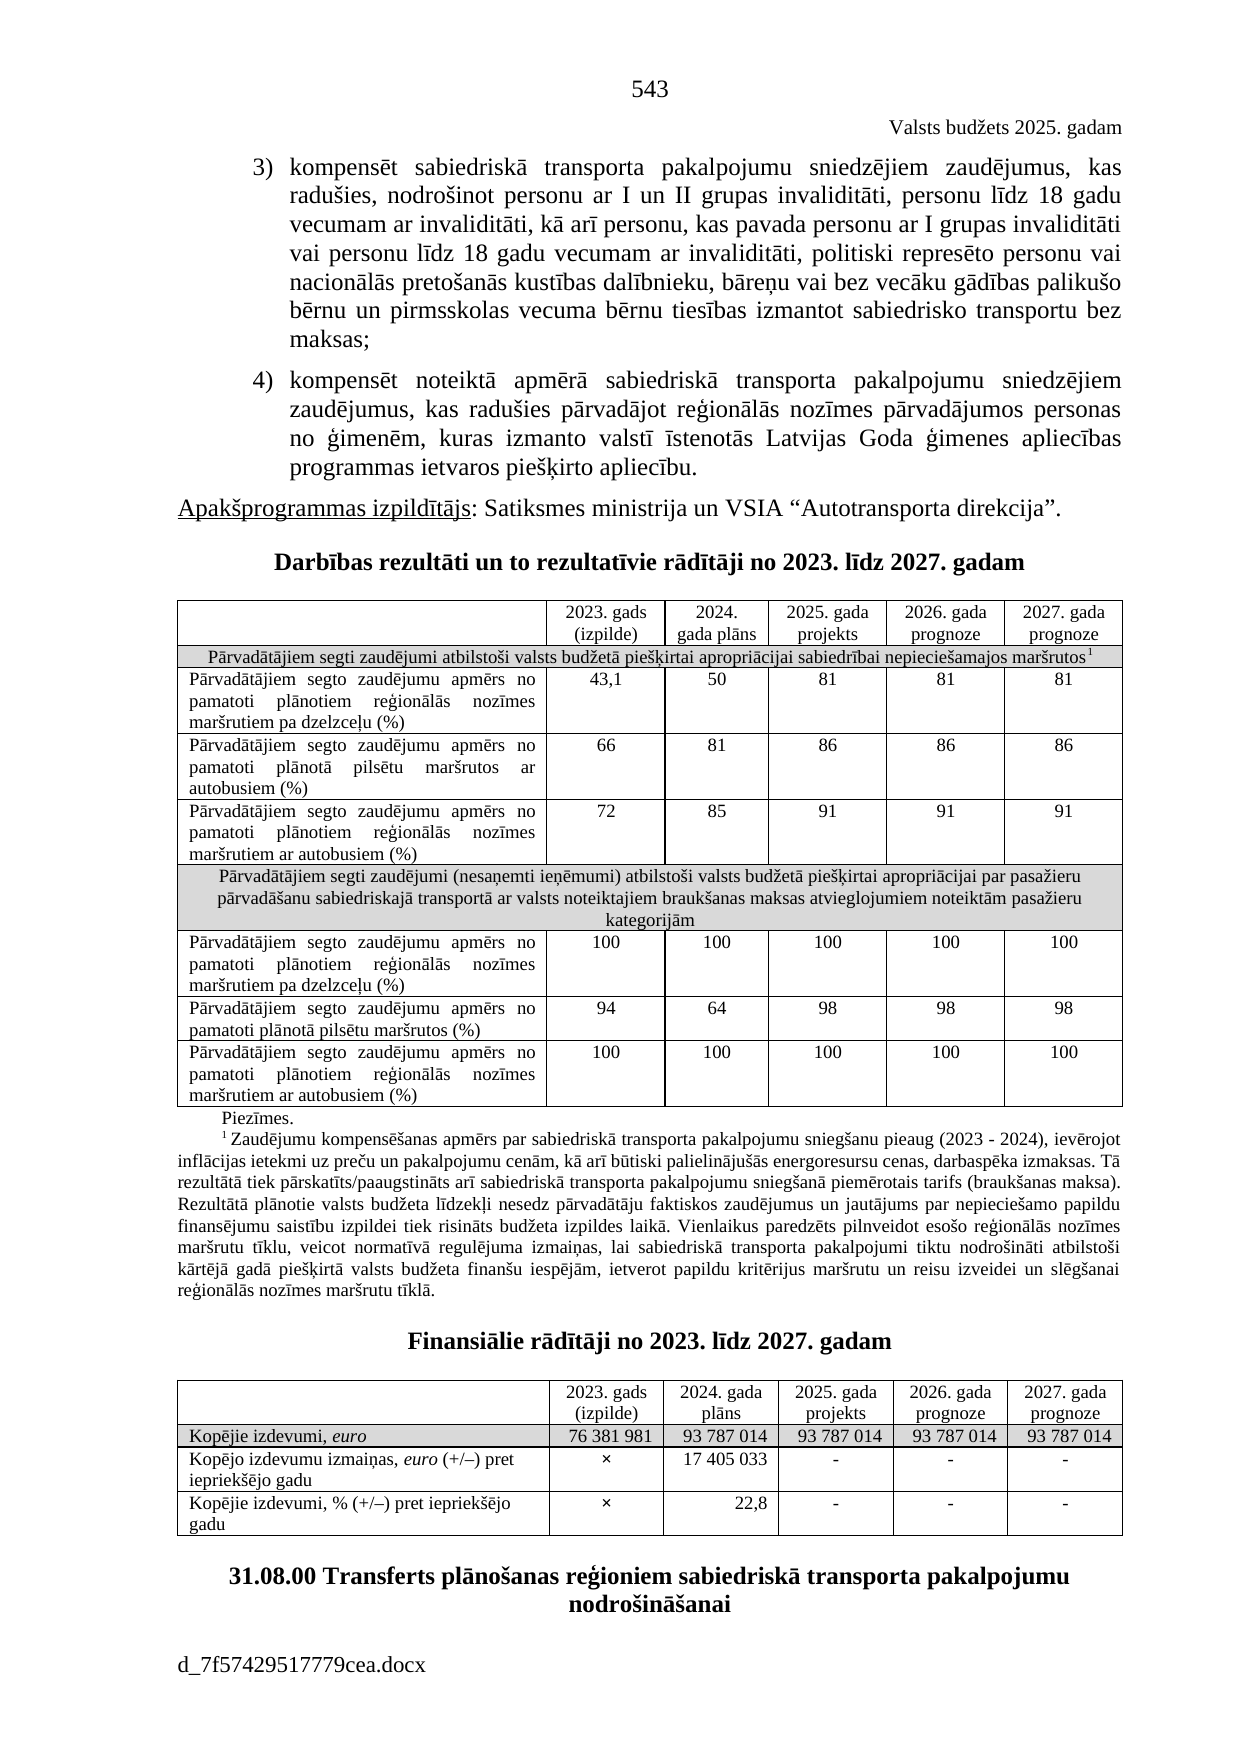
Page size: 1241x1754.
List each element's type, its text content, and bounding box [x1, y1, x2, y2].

text Finansiālie rādītāji no 2023. līdz 2027. gadam [177, 1326, 1122, 1354]
table_cell 100 [1005, 931, 1122, 996]
table_cell 64 [666, 997, 768, 1040]
table_cell 86 [769, 734, 886, 799]
table_cell - [779, 1448, 893, 1491]
table_cell 100 [769, 931, 886, 996]
table_cell 50 [666, 668, 768, 733]
table_cell 100 [666, 931, 768, 996]
table_header 2026. gada prognoze [894, 1381, 1007, 1424]
table_cell - [894, 1448, 1007, 1491]
table_cell 81 [769, 668, 886, 733]
text 31.08.00 Transferts plānošanas reģioniem sabiedriskā transporta pakalpojumu nodrošināšanai [177, 1561, 1122, 1618]
table_cell Kopējie izdevumi, % (+/–) pret iepriekšējo gadu [178, 1492, 549, 1535]
table_header 2024. gada plāns [664, 1381, 778, 1424]
table_cell 91 [769, 800, 886, 864]
table_cell 86 [1005, 734, 1122, 799]
table_cell 100 [666, 1041, 768, 1106]
table_cell Pārvadātājiem segto zaudējumu apmērs no pamatoti plānotiem reģionālās nozīmes maršrutiem pa dzelzceļu (%) [178, 668, 546, 733]
table_cell Kopējo izdevumu izmaiņas, euro (+/–) pret iepriekšējo gadu [178, 1448, 549, 1491]
table_cell Pārvadātājiem segti zaudējumi (nesaņemti ieņēmumi) atbilstoši valsts budžetā piešķirtai apropriācijai par pasažieru pārvadāšanu sabiedriskajā transportā ar valsts noteiktajiem braukšanas maksas atvieglojumiem noteiktām pasažieru kategorijām [178, 865, 1122, 930]
table_header 2027. gada prognoze [1005, 601, 1122, 644]
table_cell 22,8 [664, 1492, 778, 1535]
table_cell 98 [1005, 997, 1122, 1040]
table_cell 85 [666, 800, 768, 864]
table_cell 100 [1005, 1041, 1122, 1106]
table_cell Pārvadātājiem segti zaudējumi atbilstoši valsts budžetā piešķirtai apropriācijai sabiedrībai nepieciešamajos maršrutos1 [178, 646, 1122, 667]
table_cell 100 [547, 931, 664, 996]
table_header 2025. gada projekts [769, 601, 886, 644]
table_cell 98 [769, 997, 886, 1040]
table_cell 93 787 014 [1008, 1425, 1122, 1446]
table_cell 91 [1005, 800, 1122, 864]
table_cell Kopējie izdevumi, euro [178, 1425, 549, 1446]
list kompensēt noteiktā apmērā sabiedriskā transporta pakalpojumu sniedzējiem zaudējumus, kas radušies pārvadājot reģionālās nozīmes pārvadājumos personas no ģimenēm, kuras izmanto valstī īstenotās Latvijas Goda ģimenes apliecības programmas ietvaros piešķirto apliecību. [252, 365, 1122, 480]
table_cell 93 787 014 [664, 1425, 778, 1446]
list kompensēt sabiedriskā transporta pakalpojumu sniedzējiem zaudējumus, kas radušies, nodrošinot personu ar I un II grupas invaliditāti, personu līdz 18 gadu vecumam ar invaliditāti, kā arī personu, kas pavada personu ar I grupas invaliditāti vai personu līdz 18 gadu vecumam ar invaliditāti, politiski represēto personu vai nacionālās pretošanās kustības dalībnieku, bāreņu vai bez vecāku gādības palikušo bērnu un pirmsskolas vecuma bērnu tiesības izmantot sabiedrisko transportu bez maksas; [252, 152, 1122, 353]
table_cell 43,1 [547, 668, 664, 733]
table_cell Pārvadātājiem segto zaudējumu apmērs no pamatoti plānotiem reģionālās nozīmes maršrutiem ar autobusiem (%) [178, 1041, 546, 1106]
table_cell 100 [547, 1041, 664, 1106]
table_cell 93 787 014 [894, 1425, 1007, 1446]
table_cell - [1008, 1448, 1122, 1491]
table_cell Pārvadātājiem segto zaudējumu apmērs no pamatoti plānotā pilsētu maršrutos (%) [178, 997, 546, 1040]
table_header 2024. gada plāns [666, 601, 768, 644]
table_cell - [1008, 1492, 1122, 1535]
table_cell 86 [887, 734, 1004, 799]
text Piezīmes. [177, 1107, 1122, 1128]
table_header [178, 601, 546, 644]
table_cell Pārvadātājiem segto zaudējumu apmērs no pamatoti plānotiem reģionālās nozīmes maršrutiem ar autobusiem (%) [178, 800, 546, 864]
table_cell 81 [666, 734, 768, 799]
table_cell 93 787 014 [779, 1425, 893, 1446]
table_cell 81 [1005, 668, 1122, 733]
table_cell 100 [887, 931, 1004, 996]
table_header [178, 1381, 549, 1424]
table_cell 94 [547, 997, 664, 1040]
text Darbības rezultāti un to rezultatīvie rādītāji no 2023. līdz 2027. gadam [177, 547, 1122, 575]
table_cell × [550, 1492, 663, 1535]
table_cell 81 [887, 668, 1004, 733]
table_cell - [779, 1492, 893, 1535]
table_cell 91 [887, 800, 1004, 864]
table_cell 98 [887, 997, 1004, 1040]
table_cell 76 381 981 [550, 1425, 663, 1446]
table_header 2027. gada prognoze [1008, 1381, 1122, 1424]
table_cell 100 [769, 1041, 886, 1106]
table_cell 66 [547, 734, 664, 799]
text 1 Zaudējumu kompensēšanas apmērs par sabiedriskā transporta pakalpojumu sniegšanu pieaug (2023 - 2024), ievērojot inflācijas ietekmi uz preču un pakalpojumu cenām, kā arī būtiski palielinājušās energoresursu cenas, darbaspēka izmaksas. Tā rezultātā tiek pārskatīts/paaugstināts arī sabiedriskā transporta pakalpojumu sniegšanā piemērotais tarifs (braukšanas maksa). Rezultātā plānotie valsts budžeta līdzekļi nesedz pārvadātāju faktiskos zaudējumus un jautājums par nepieciešamo papildu finansējumu saistību izpildei tiek risināts budžeta izpildes laikā. Vienlaikus paredzēts pilnveidot esošo reģionālās nozīmes maršrutu tīklu, veicot normatīvā regulējuma izmaiņas, lai sabiedriskā transporta pakalpojumi tiktu nodrošināti atbilstoši kārtējā gadā piešķirtā valsts budžeta finanšu iespējām, ietverot papildu kritērijus maršrutu un reisu izveidei un slēgšanai reģionālās nozīmes maršrutu tīklā. [177, 1128, 1122, 1301]
table_cell - [894, 1492, 1007, 1535]
table_cell Pārvadātājiem segto zaudējumu apmērs no pamatoti plānotiem reģionālās nozīmes maršrutiem pa dzelzceļu (%) [178, 931, 546, 996]
table_cell × [550, 1448, 663, 1491]
table_header 2023. gads (izpilde) [547, 601, 664, 644]
text Apakšprogrammas izpildītājs: Satiksmes ministrija un VSIA “Autotransporta direkcija”. [177, 493, 1122, 522]
table_cell 72 [547, 800, 664, 864]
table_cell 17 405 033 [664, 1448, 778, 1491]
table_header 2025. gada projekts [779, 1381, 893, 1424]
table_header 2023. gads (izpilde) [550, 1381, 663, 1424]
table_header 2026. gada prognoze [887, 601, 1004, 644]
table_cell Pārvadātājiem segto zaudējumu apmērs no pamatoti plānotā pilsētu maršrutos ar autobusiem (%) [178, 734, 546, 799]
table_cell 100 [887, 1041, 1004, 1106]
